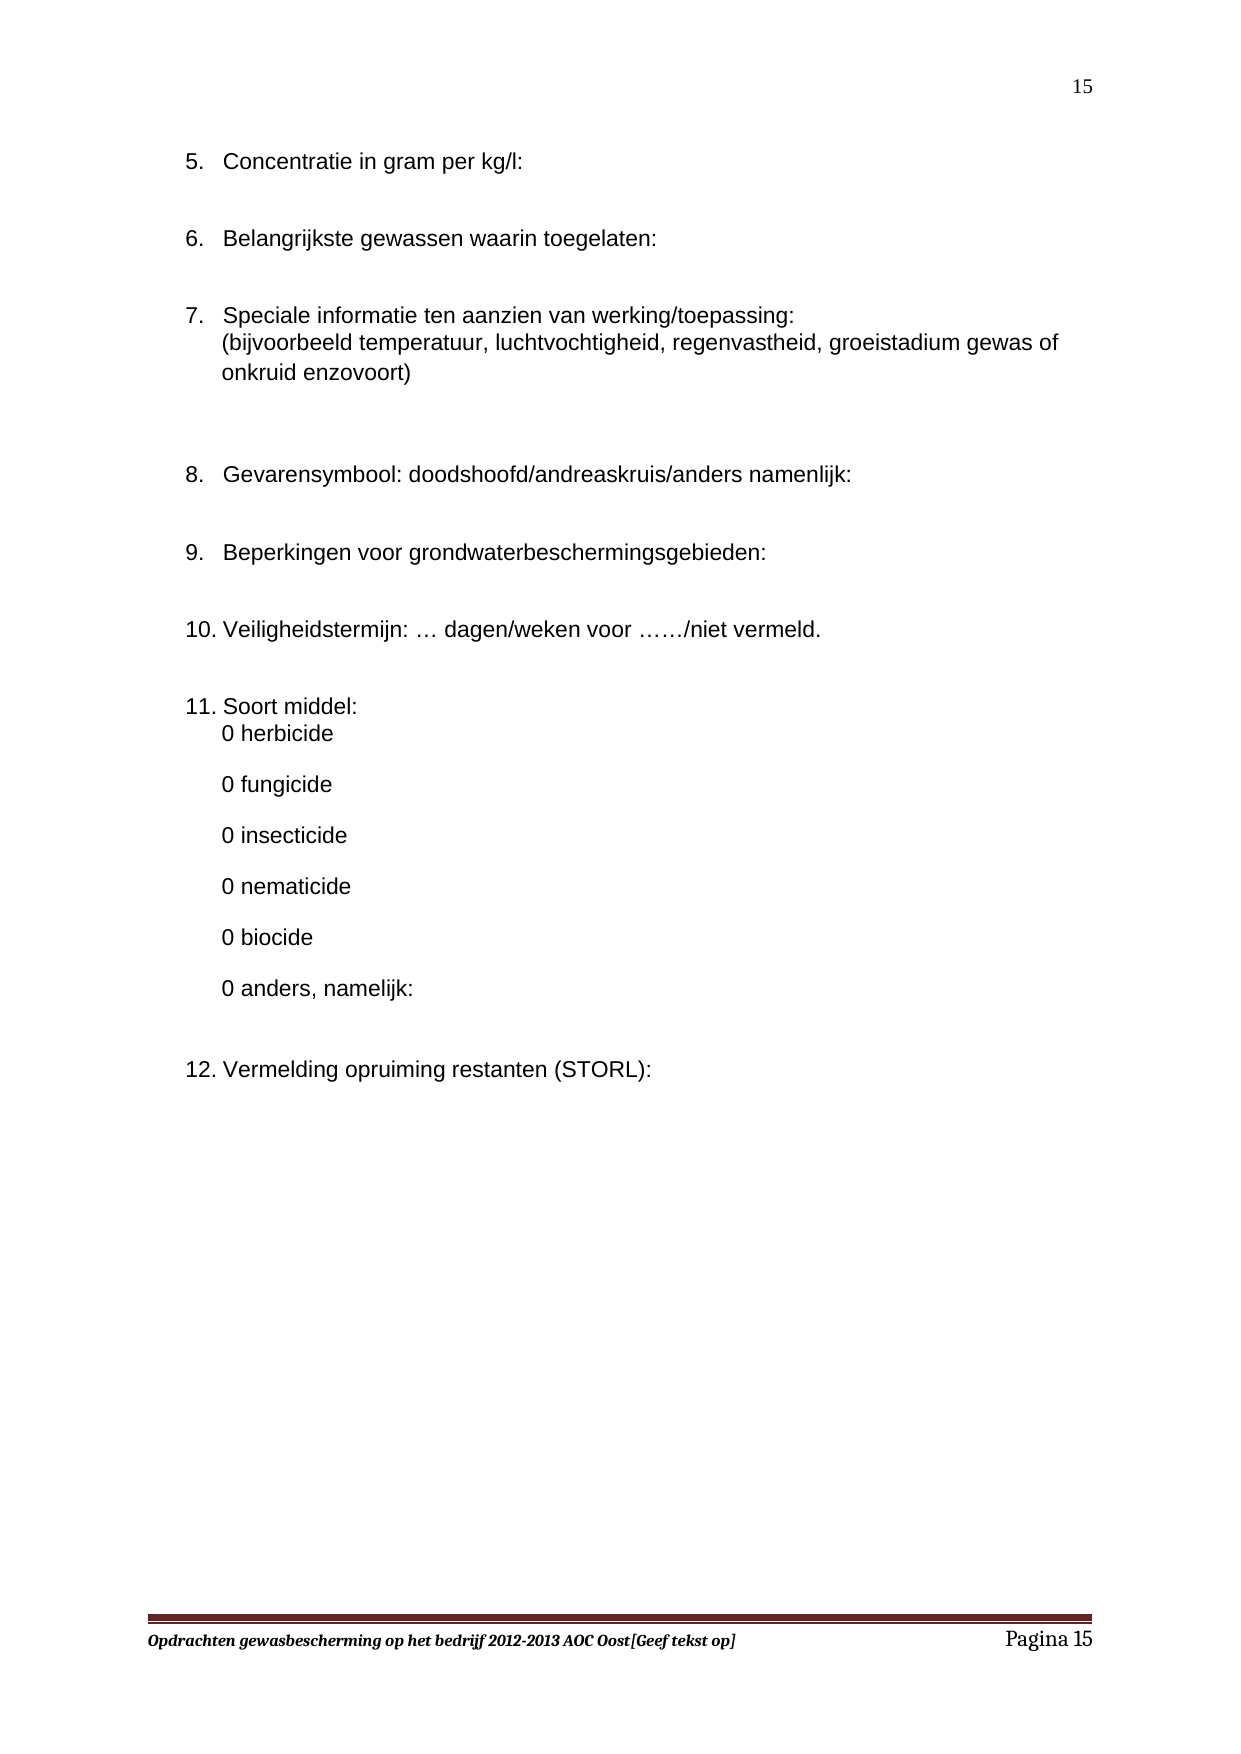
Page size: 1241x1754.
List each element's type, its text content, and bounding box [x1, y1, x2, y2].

list Concentratie in gram per kg/l: [185, 148, 1092, 174]
text 0 nematicide [221, 873, 1092, 899]
list Gevarensymbool: doodshoofd/andreaskruis/anders namenlijk: [185, 461, 1092, 487]
list Veiligheidstermijn: … dagen/weken voor ……/niet vermeld. [185, 616, 1092, 642]
list Belangrijkste gewassen waarin toegelaten: [185, 225, 1092, 251]
list Beperkingen voor grondwaterbeschermingsgebieden: [185, 538, 1092, 565]
text 0 herbicide [221, 720, 1092, 746]
text (bijvoorbeeld temperatuur, luchtvochtigheid, regenvastheid, groeistadium gewas of onkruid enzovoort) [221, 329, 1092, 385]
list Vermelding opruiming restanten (STORL): [185, 1056, 1092, 1083]
text 0 anders, namelijk: [221, 975, 1092, 1001]
list Soort middel: [185, 693, 1092, 720]
text 0 insecticide [221, 822, 1092, 848]
list Speciale informatie ten aanzien van werking/toepassing: [185, 302, 1092, 329]
text 0 biocide [221, 924, 1092, 950]
text 0 fungicide [221, 771, 1092, 797]
